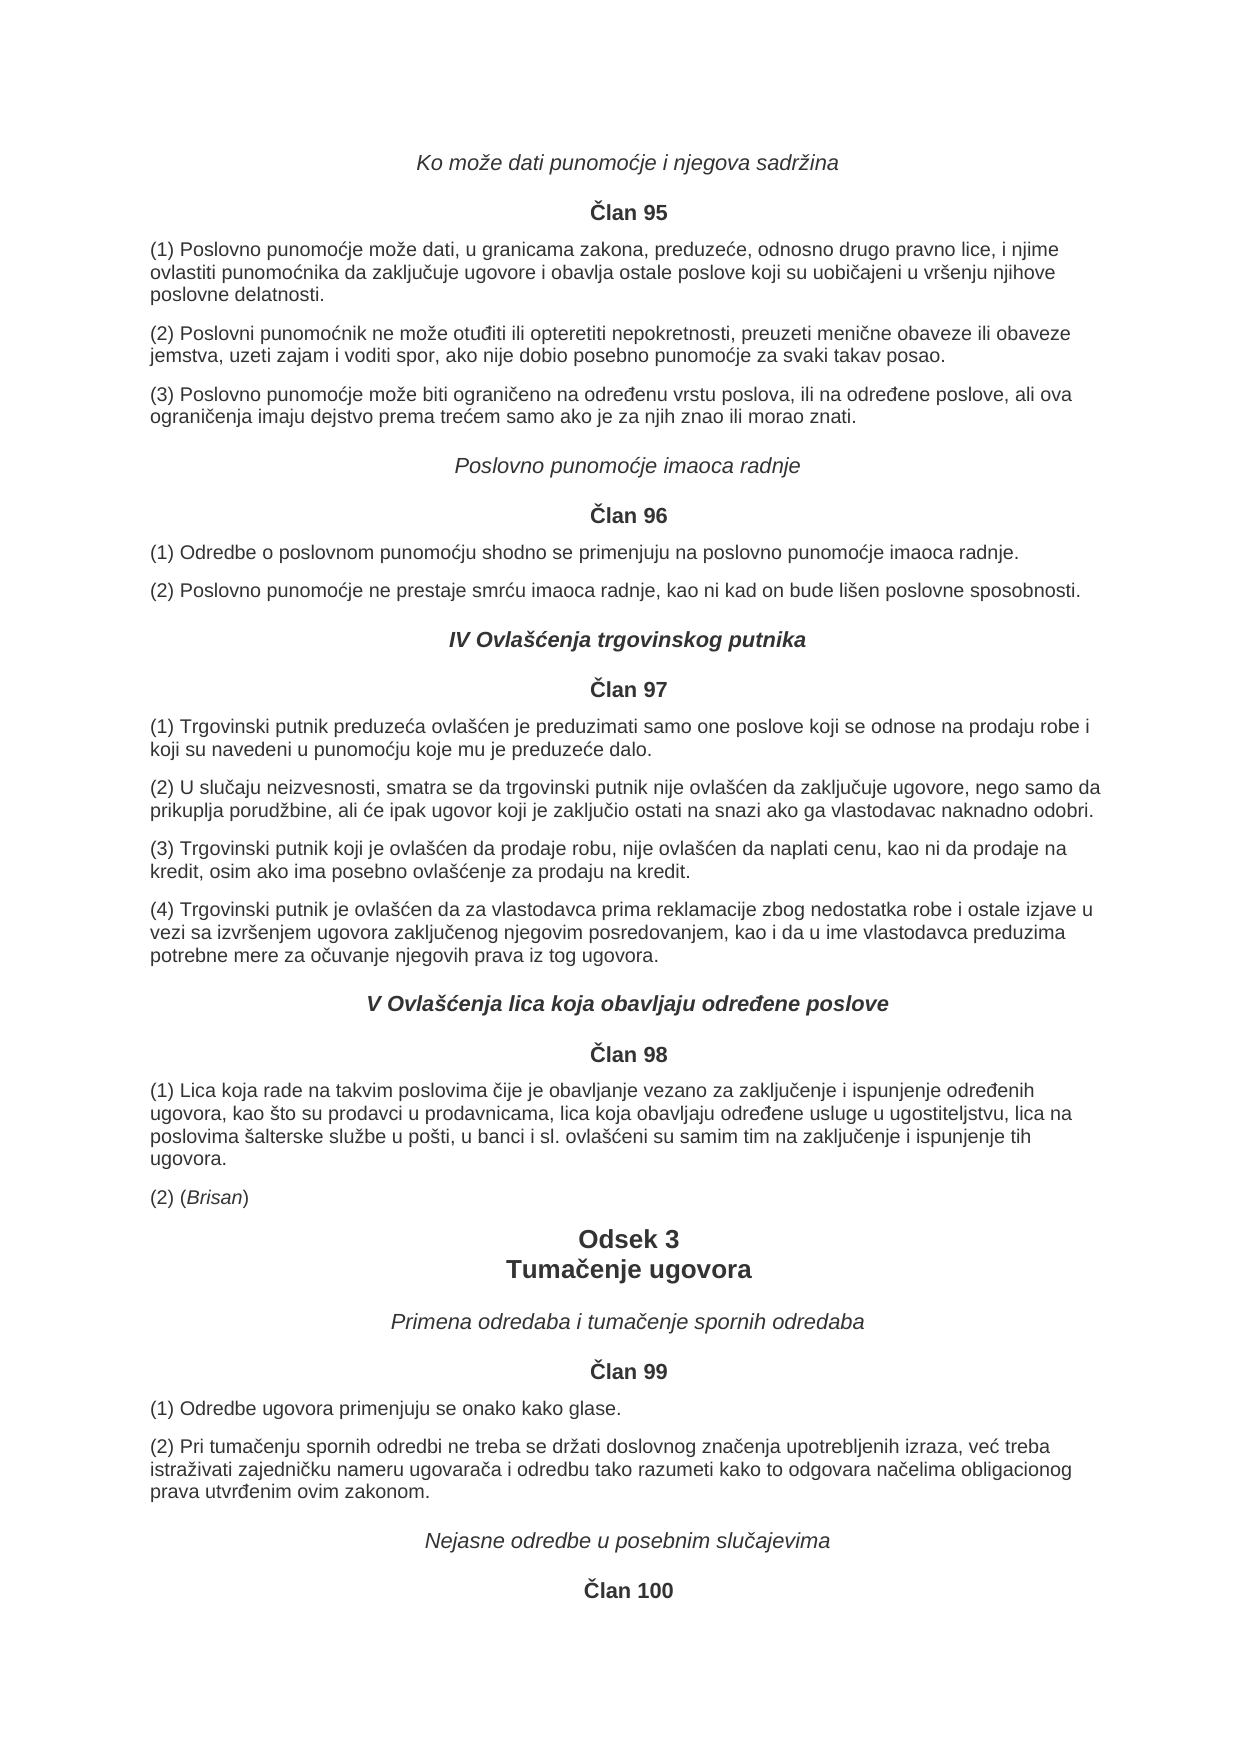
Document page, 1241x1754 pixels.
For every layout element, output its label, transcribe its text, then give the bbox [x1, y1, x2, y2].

text V Ovlašćenja lica koja obavljaju određene poslove [150, 991, 1107, 1016]
text (2) Poslovno punomoćje ne prestaje smrću imaoca radnje, kao ni kad on bude lišen poslovne sposobnosti. [150, 579, 1107, 602]
text (3) Poslovno punomoćje može biti ograničeno na određenu vrstu poslova, ili na određene poslove, ali ova ograničenja imaju dejstvo prema trećem samo ako je za njih znao ili morao znati. [150, 383, 1107, 428]
text (4) Trgovinski putnik je ovlašćen da za vlastodavca prima reklamacije zbog nedostatka robe i ostale izjave u vezi sa izvršenjem ugovora zaključenog njegovim posredovanjem, kao i da u ime vlastodavca preduzima potrebne mere za očuvanje njegovih prava iz tog ugovora. [150, 898, 1107, 966]
text (2) Poslovni punomoćnik ne može otuđiti ili opteretiti nepokretnosti, preuzeti menične obaveze ili obaveze jemstva, uzeti zajam i voditi spor, ako nije dobio posebno punomoćje za svaki takav posao. [150, 322, 1107, 367]
text Tumačenje ugovora [150, 1254, 1107, 1284]
text (1) Trgovinski putnik preduzeća ovlašćen je preduzimati samo one poslove koji se odnose na prodaju robe i koji su navedeni u punomoćju koje mu je preduzeće dalo. [150, 715, 1107, 760]
text Ko može dati punomoćje i njegova sadržina [150, 150, 1107, 175]
text Poslovno punomoćje imaoca radnje [150, 453, 1107, 478]
text (1) Odredbe ugovora primenjuju se onako kako glase. [150, 1397, 1107, 1419]
text Član 96 [150, 503, 1107, 528]
text Nejasne odredbe u posebnim slučajevima [150, 1528, 1107, 1553]
text (3) Trgovinski putnik koji je ovlašćen da prodaje robu, nije ovlašćen da naplati cenu, kao ni da prodaje na kredit, osim ako ima posebno ovlašćenje za prodaju na kredit. [150, 837, 1107, 882]
text Član 95 [150, 200, 1107, 225]
text (1) Odredbe o poslovnom punomoćju shodno se primenjuju na poslovno punomoćje imaoca radnje. [150, 541, 1107, 564]
text (1) Lica koja rade na takvim poslovima čije je obavljanje vezano za zaključenje i ispunjenje određenih ugovora, kao što su prodavci u prodavnicama, lica koja obavljaju određene usluge u ugostiteljstvu, lica na poslovima šalterske službe u pošti, u banci i sl. ovlašćeni su samim tim na zaključenje i ispunjenje tih ugovora. [150, 1079, 1107, 1170]
text IV Ovlašćenja trgovinskog putnika [150, 627, 1107, 652]
text (2) (Brisan) [150, 1186, 1107, 1208]
text Primena odredaba i tumačenje spornih odredaba [150, 1309, 1107, 1334]
text Član 97 [150, 677, 1107, 702]
text (1) Poslovno punomoćje može dati, u granicama zakona, preduzeće, odnosno drugo pravno lice, i njime ovlastiti punomoćnika da zaključuje ugovore i obavlja ostale poslove koji su uobičajeni u vršenju njihove poslovne delatnosti. [150, 238, 1107, 306]
text (2) U slučaju neizvesnosti, smatra se da trgovinski putnik nije ovlašćen da zaključuje ugovore, nego samo da prikuplja porudžbine, ali će ipak ugovor koji je zaključio ostati na snazi ako ga vlastodavac naknadno odobri. [150, 776, 1107, 821]
text (2) Pri tumačenju spornih odredbi ne treba se držati doslovnog značenja upotrebljenih izraza, već treba istraživati zajedničku nameru ugovarača i odredbu tako razumeti kako to odgovara načelima obligacionog prava utvrđenim ovim zakonom. [150, 1435, 1107, 1503]
text Član 99 [150, 1359, 1107, 1384]
text Član 98 [150, 1041, 1107, 1067]
text Odsek 3 [150, 1224, 1107, 1254]
text Član 100 [150, 1578, 1107, 1603]
